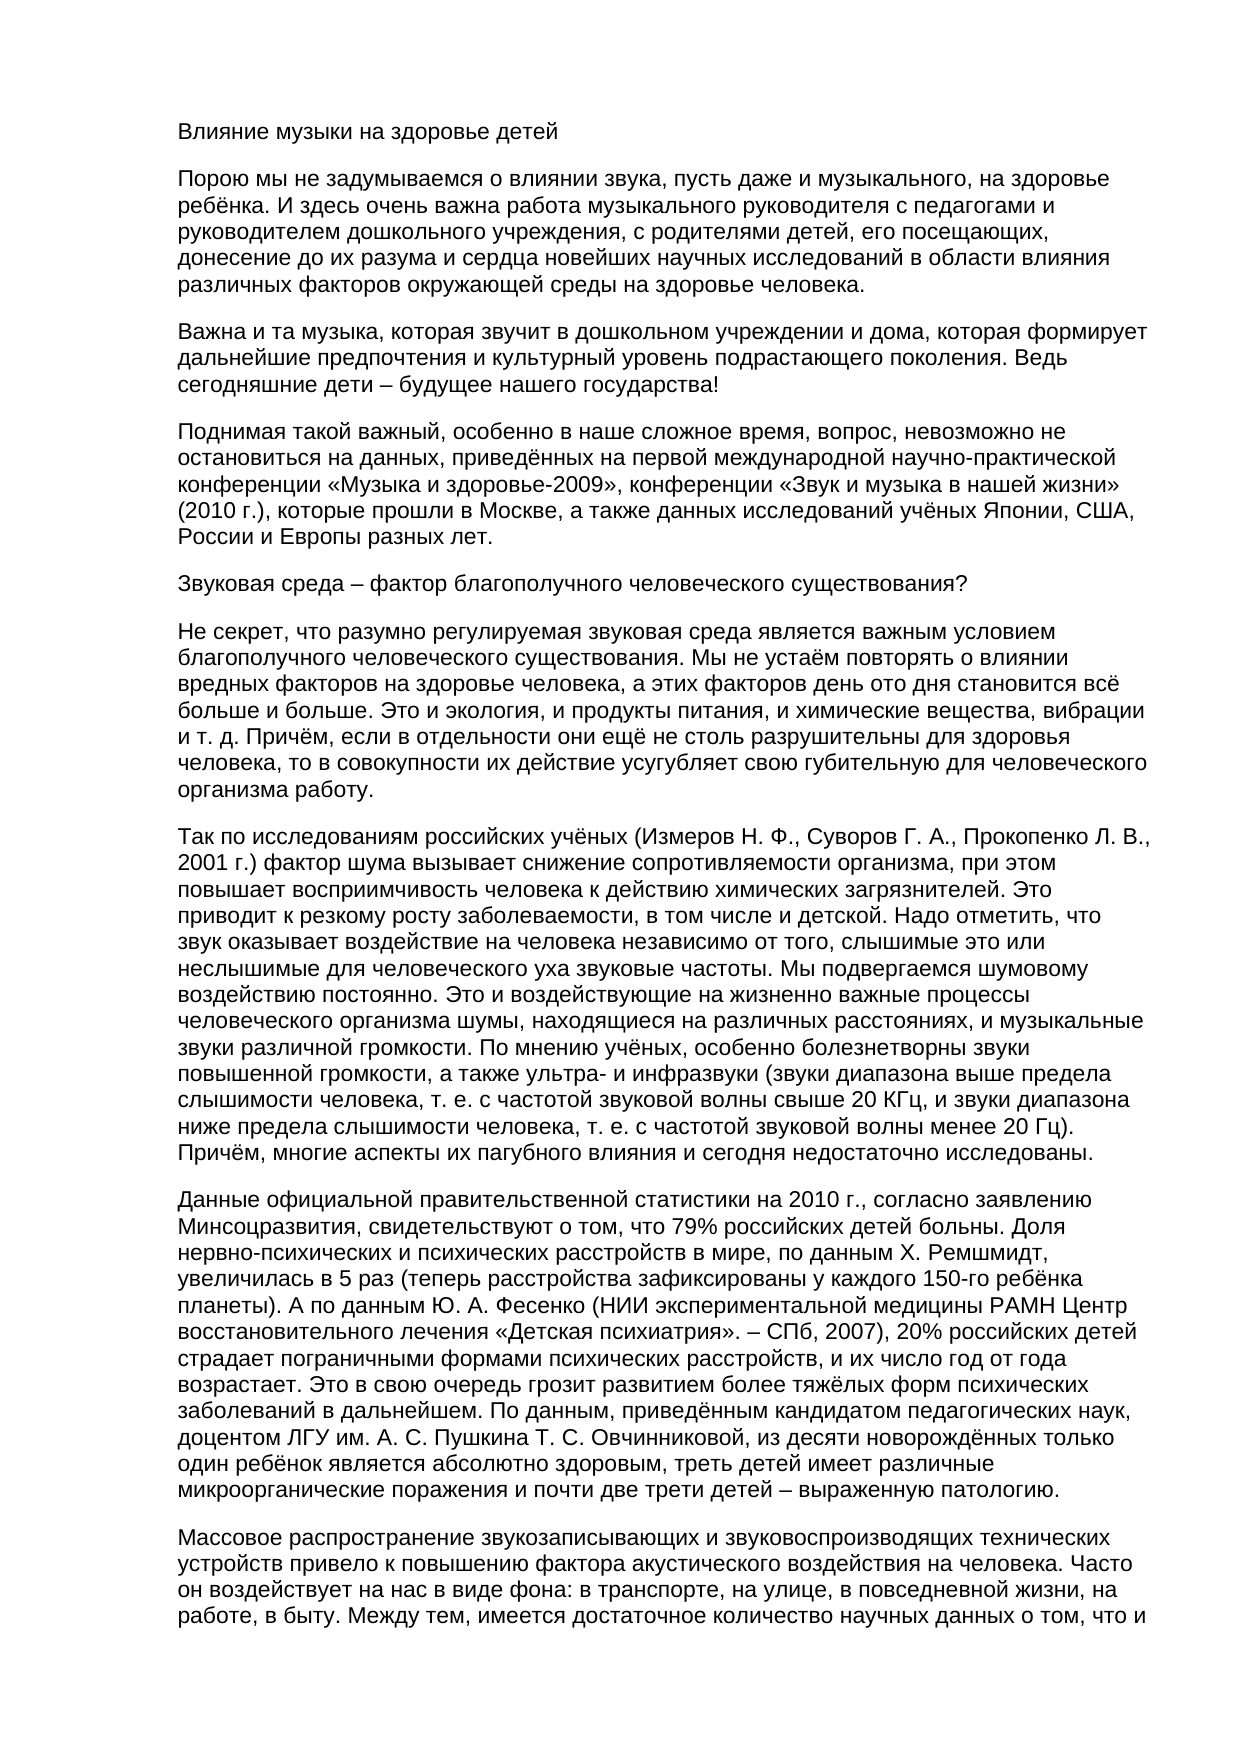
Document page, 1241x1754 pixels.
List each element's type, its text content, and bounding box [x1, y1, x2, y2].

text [177, 1523, 1152, 1629]
text Влияние музыки на здоровье детей [177, 118, 1152, 144]
text Не секрет, что разумно регулируемая звуковая среда является важным условием благополучного человеческого существования. Мы не устаём повторять о влиянии вредных факторов на здоровье человека, а этих факторов день ото дня становится всё больше и больше. Это и экология, и продукты питания, и химические вещества, вибрации и т. д. Причём, если в отдельности они ещё не столь разрушительны для здоровья человека, то в совокупности их действие усугубляет свою губительную для человеческого организма работу. [177, 618, 1152, 802]
text Важна и та музыка, которая звучит в дошкольном учреждении и дома, которая формирует дальнейшие предпочтения и культурный уровень подрастающего поколения. Ведь сегодняшние дети – будущее нашего государства! [177, 318, 1152, 397]
text Звуковая среда – фактор благополучного человеческого существования? [177, 570, 1152, 597]
text Данные официальной правительственной статистики на 2010 г., согласно заявлению Минсоцразвития, свидетельствуют о том, что 79% российских детей больны. Доля нервно-психических и психических расстройств в мире, по данным Х. Ремшмидт, увеличилась в 5 раз (теперь расстройства зафиксированы у каждого 150-го ребёнка планеты). А по данным Ю. А. Фесенко (НИИ экспериментальной медицины РАМН Центр восстановительного лечения «Детская психиатрия». – СПб, 2007), 20% российских детей страдает пограничными формами психических расстройств, и их число год от года возрастает. Это в свою очередь грозит развитием более тяжёлых форм психических заболеваний в дальнейшем. По данным, приведённым кандидатом педагогических наук, доцентом ЛГУ им. А. С. Пушкина Т. С. Овчинниковой, из десяти новорождённых только один ребёнок является абсолютно здоровым, треть детей имеет различные микроорганические поражения и почти две трети детей – выраженную патологию. [177, 1186, 1152, 1503]
text Поднимая такой важный, особенно в наше сложное время, вопрос, невозможно не остановиться на данных, приведённых на первой международной научно-практической конференции «Музыка и здоровье-2009», конференции «Звук и музыка в нашей жизни» (2010 г.), которые прошли в Москве, а также данных исследований учёных Японии, США, России и Европы разных лет. [177, 418, 1152, 549]
text Так по исследованиям российских учёных (Измеров Н. Ф., Суворов Г. А., Прокопенко Л. В., 2001 г.) фактор шума вызывает снижение сопротивляемости организма, при этом повышает восприимчивость человека к действию химических загрязнителей. Это приводит к резкому росту заболеваемости, в том числе и детской. Надо отметить, что звук оказывает воздействие на человека независимо от того, слышимые это или неслышимые для человеческого уха звуковые частоты. Мы подвергаемся шумовому воздействию постоянно. Это и воздействующие на жизненно важные процессы человеческого организма шумы, находящиеся на различных расстояниях, и музыкальные звуки различной громкости. По мнению учёных, особенно болезнетворны звуки повышенной громкости, а также ультра- и инфразвуки (звуки диапазона выше предела слышимости человека, т. е. с частотой звуковой волны свыше 20 КГц, и звуки диапазона ниже предела слышимости человека, т. е. с частотой звуковой волны менее 20 Гц). Причём, многие аспекты их пагубного влияния и сегодня недостаточно исследованы. [177, 823, 1152, 1166]
text Порою мы не задумываемся о влиянии звука, пусть даже и музыкального, на здоровье ребёнка. И здесь очень важна работа музыкального руководителя с педагогами и руководителем дошкольного учреждения, с родителями детей, его посещающих, донесение до их разума и сердца новейших научных исследований в области влияния различных факторов окружающей среды на здоровье человека. [177, 165, 1152, 297]
